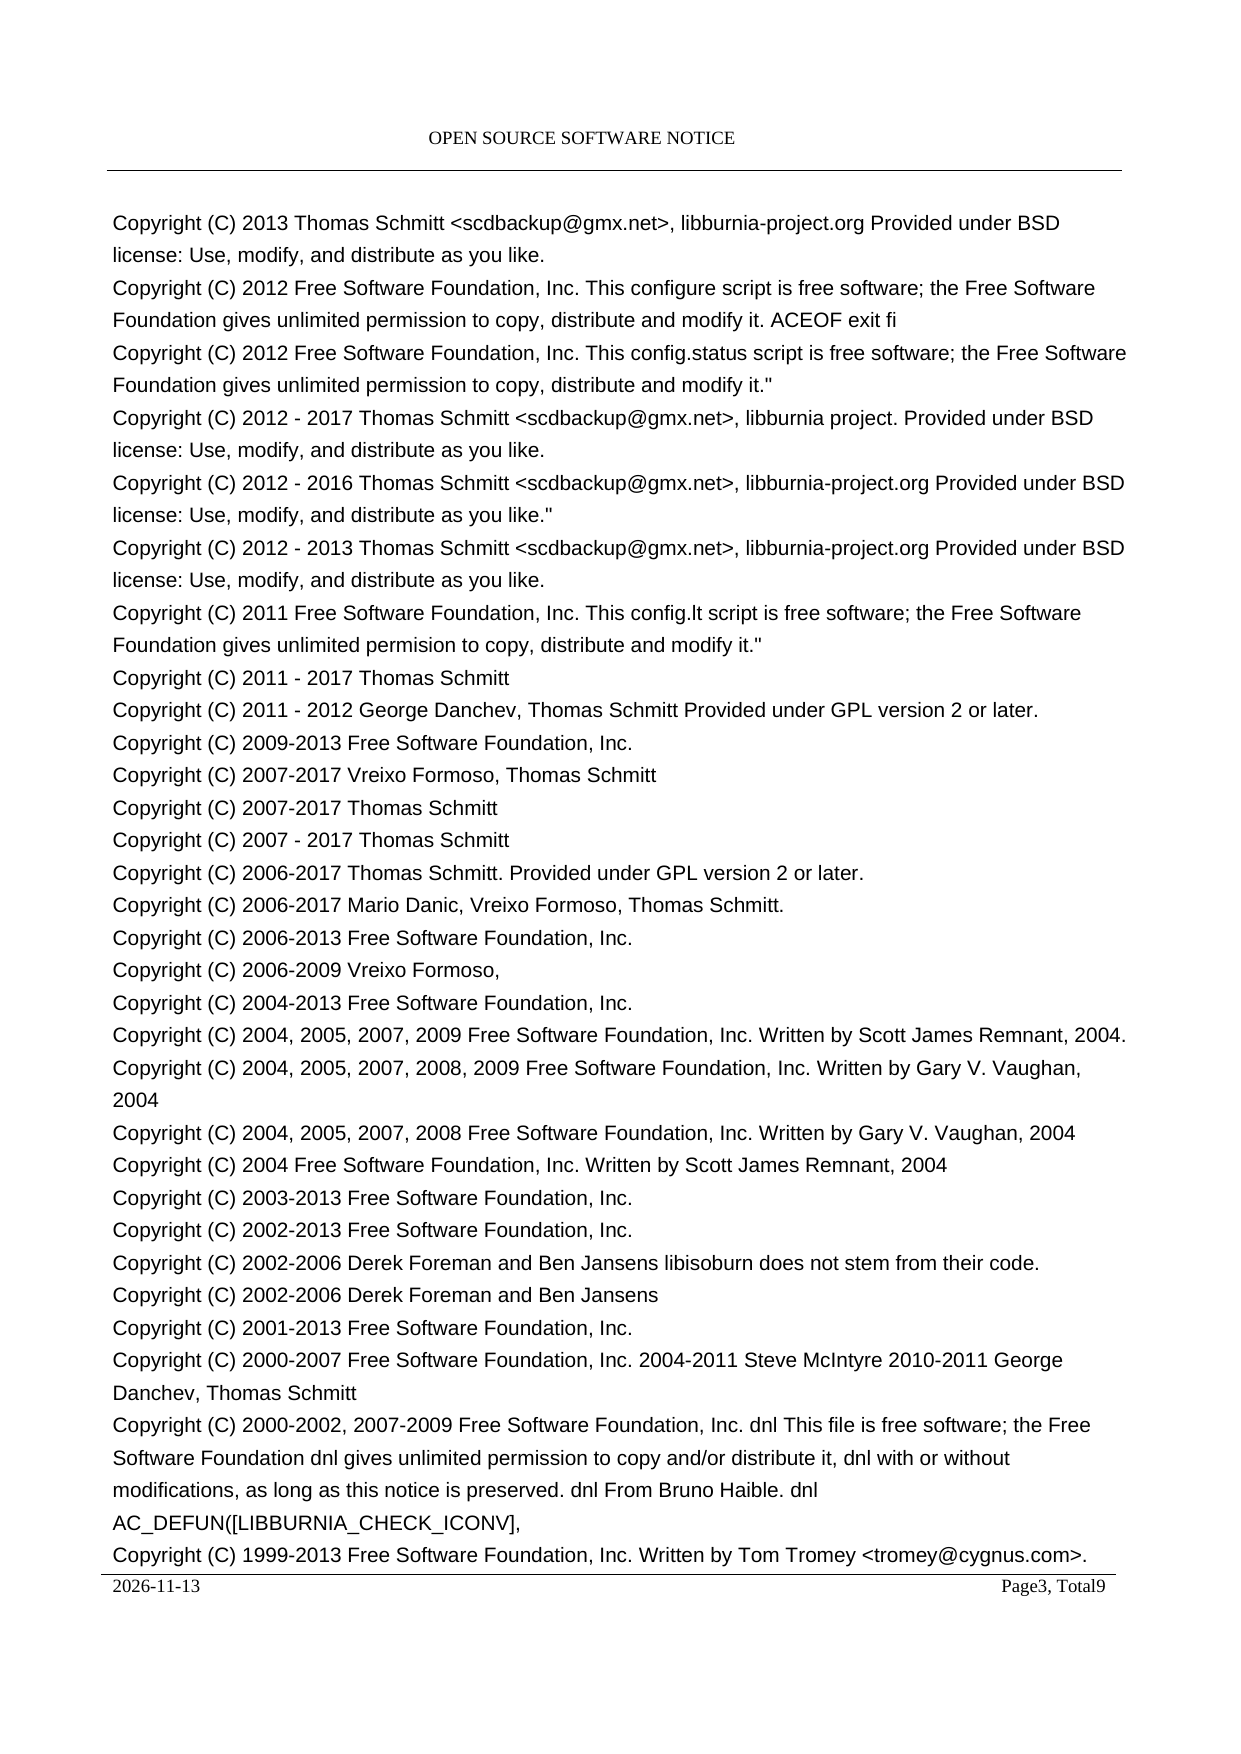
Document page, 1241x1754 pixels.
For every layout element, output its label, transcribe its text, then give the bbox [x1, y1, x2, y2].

text Copyright (C) 2004, 2005, 2007, 2008, 2009 Free Software Foundation, Inc. Written by Gary V. Vaughan, 2004 [112, 1051, 1128, 1116]
text Copyright (C) 2012 - 2016 Thomas Schmitt <scdbackup@gmx.net>, libburnia-project.org Provided under BSD license: Use, modify, and distribute as you like." [112, 466, 1128, 531]
text Copyright (C) 2012 - 2013 Thomas Schmitt <scdbackup@gmx.net>, libburnia-project.org Provided under BSD license: Use, modify, and distribute as you like. [112, 531, 1128, 596]
text Copyright (C) 2003-2013 Free Software Foundation, Inc. [112, 1181, 1128, 1214]
text Copyright (C) 2004, 2005, 2007, 2008 Free Software Foundation, Inc. Written by Gary V. Vaughan, 2004 [112, 1116, 1128, 1149]
text Copyright (C) 2007-2017 Vreixo Formoso, Thomas Schmitt [112, 759, 1128, 791]
text Copyright (C) 2013 Thomas Schmitt <scdbackup@gmx.net>, libburnia-project.org Provided under BSD license: Use, modify, and distribute as you like. [112, 206, 1128, 271]
text Copyright (C) 2001-2013 Free Software Foundation, Inc. [112, 1311, 1128, 1344]
text Copyright (C) 2004-2013 Free Software Foundation, Inc. [112, 986, 1128, 1019]
text Copyright (C) 2006-2017 Thomas Schmitt. Provided under GPL version 2 or later. [112, 856, 1128, 889]
text Copyright (C) 2012 Free Software Foundation, Inc. This config.status script is free software; the Free Software Foundation gives unlimited permission to copy, distribute and modify it." [112, 336, 1128, 401]
text Copyright (C) 2004, 2005, 2007, 2009 Free Software Foundation, Inc. Written by Scott James Remnant, 2004. [112, 1019, 1128, 1051]
text Copyright (C) 2006-2009 Vreixo Formoso, [112, 954, 1128, 986]
text Copyright (C) 2006-2013 Free Software Foundation, Inc. [112, 921, 1128, 954]
text Copyright (C) 2011 - 2012 George Danchev, Thomas Schmitt Provided under GPL version 2 or later. [112, 694, 1128, 726]
text Copyright (C) 2007 - 2017 Thomas Schmitt [112, 824, 1128, 856]
text Copyright (C) 2009-2013 Free Software Foundation, Inc. [112, 726, 1128, 759]
text Copyright (C) 2002-2006 Derek Foreman and Ben Jansens [112, 1279, 1128, 1311]
text Copyright (C) 2000-2007 Free Software Foundation, Inc. 2004-2011 Steve McIntyre 2010-2011 George Danchev, Thomas Schmitt [112, 1344, 1128, 1409]
text Copyright (C) 2002-2013 Free Software Foundation, Inc. [112, 1214, 1128, 1246]
text Copyright (C) 2007-2017 Thomas Schmitt [112, 791, 1128, 824]
text Copyright (C) 2011 - 2017 Thomas Schmitt [112, 661, 1128, 694]
text Copyright (C) 2004 Free Software Foundation, Inc. Written by Scott James Remnant, 2004 [112, 1149, 1128, 1181]
text Copyright (C) 2002-2006 Derek Foreman and Ben Jansens libisoburn does not stem from their code. [112, 1246, 1128, 1279]
text Copyright (C) 1999-2013 Free Software Foundation, Inc. Written by Tom Tromey <tromey@cygnus.com>. [112, 1539, 1128, 1571]
text Copyright (C) 2000-2002, 2007-2009 Free Software Foundation, Inc. dnl This file is free software; the Free Software Foundation dnl gives unlimited permission to copy and/or distribute it, dnl with or without modifications, as long as this notice is preserved. dnl From Bruno Haible. dnl AC_DEFUN([LIBBURNIA_CHECK_ICONV], [112, 1409, 1128, 1539]
text Copyright (C) 2012 - 2017 Thomas Schmitt <scdbackup@gmx.net>, libburnia project. Provided under BSD license: Use, modify, and distribute as you like. [112, 401, 1128, 466]
text Copyright (C) 2011 Free Software Foundation, Inc. This config.lt script is free software; the Free Software Foundation gives unlimited permision to copy, distribute and modify it." [112, 596, 1128, 661]
text Copyright (C) 2006-2017 Mario Danic, Vreixo Formoso, Thomas Schmitt. [112, 889, 1128, 921]
text Copyright (C) 2012 Free Software Foundation, Inc. This configure script is free software; the Free Software Foundation gives unlimited permission to copy, distribute and modify it. ACEOF exit fi [112, 271, 1128, 336]
